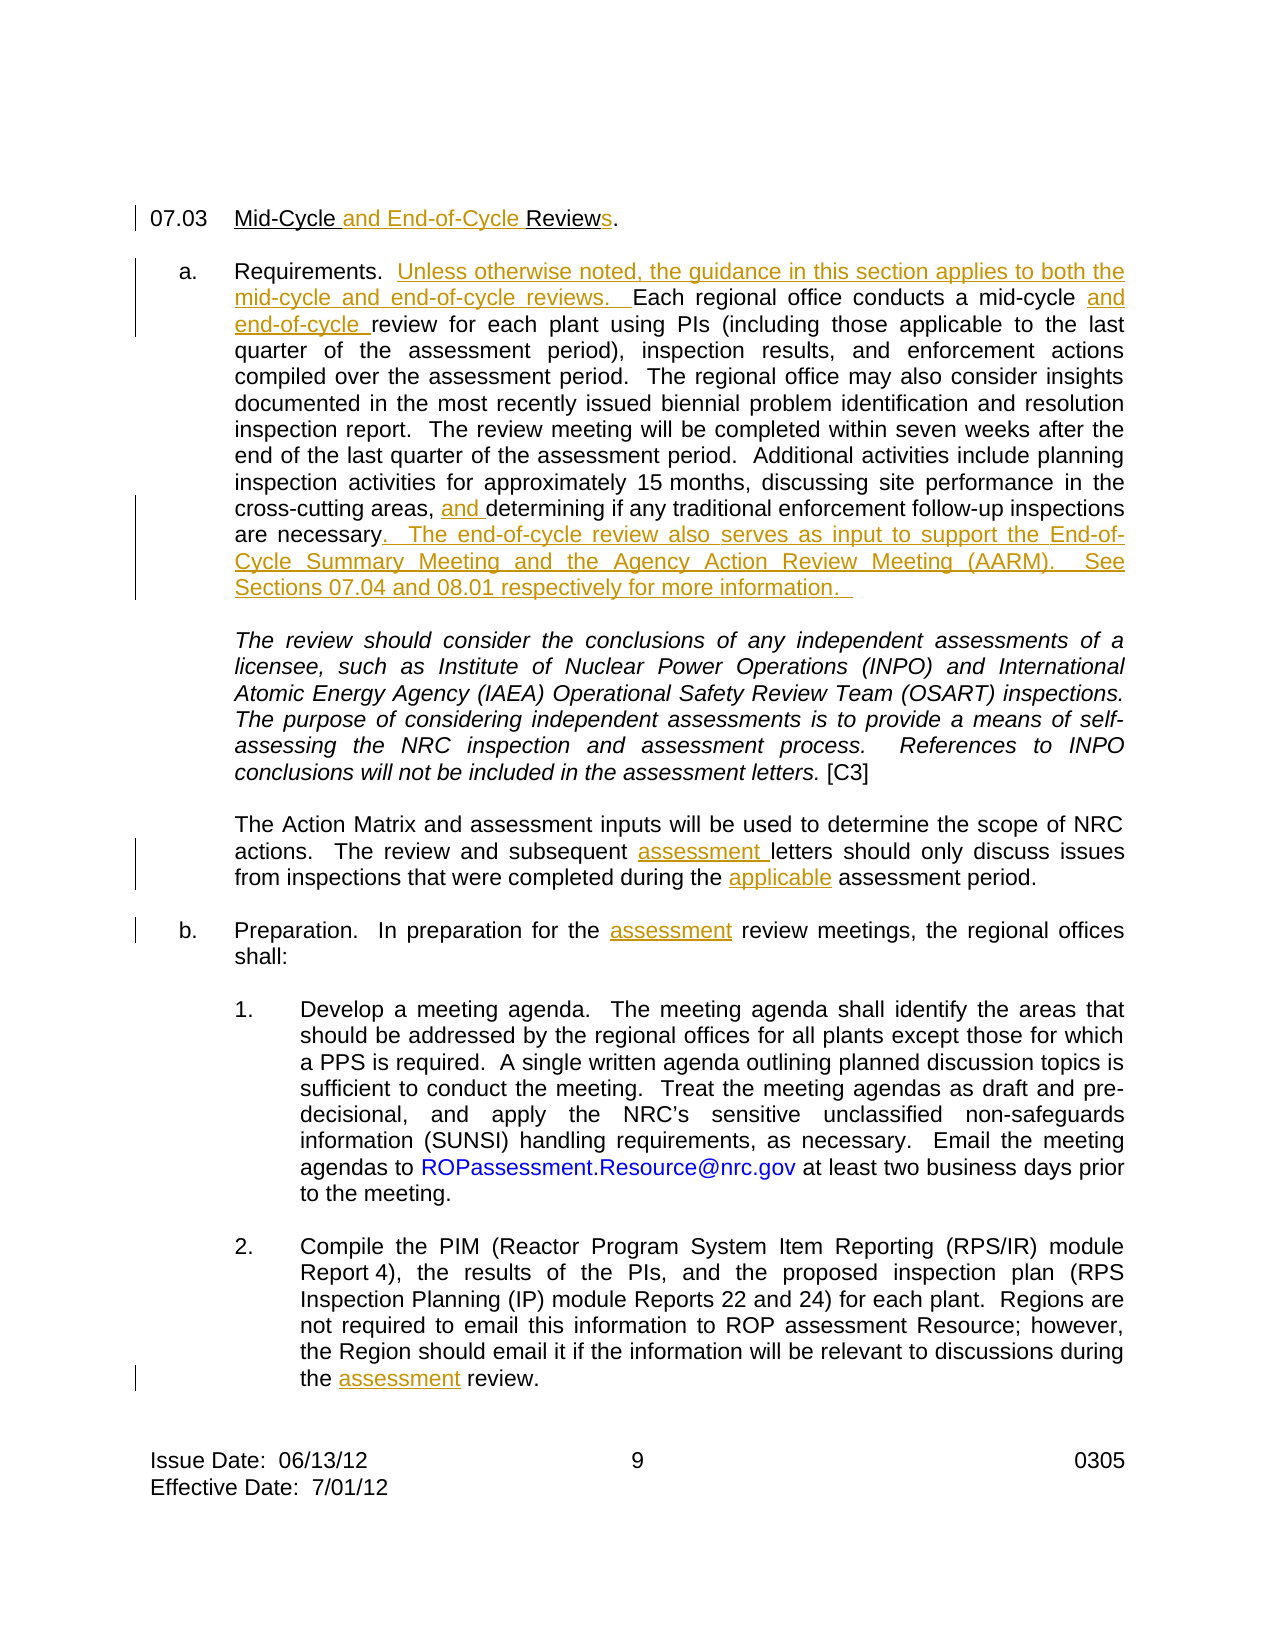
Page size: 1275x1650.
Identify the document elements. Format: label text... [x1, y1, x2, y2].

text b. Preparation. In preparation for the review meetings, the regional offices shall: [178, 917, 1125, 969]
text 1. Develop a meeting agenda. The meeting agenda shall identify the areas that should be addressed by the regional offices for all plants except those for which a PPS is required. A single written agenda outlining planned discussion topics is sufficient to conduct the meeting. Treat the meeting agendas as draft and pre-decisional, and apply the NRC’s sensitive unclassified non-safeguards information (SUNSI) handling requirements, as necessary. Email the meeting agendas to ROPassessment.Resource@nrc.gov at least two business days prior to the meeting. [234, 996, 1125, 1207]
text a. Requirements. Each regional office conducts a mid-cycle review for each plant using PIs (including those applicable to the last quarter of the assessment period), inspection results, and enforcement actions compiled over the assessment period. The regional office may also consider insights documented in the most recently issued biennial problem identification and resolution inspection report. The review meeting will be completed within seven weeks after the end of the last quarter of the assessment period. Additional activities include planning inspection activities for approximately 15 months, discussing site performance in the cross-cutting areas, determining if any traditional enforcement follow-up inspections are necessary [178, 258, 1125, 600]
subtitle 07.03 Mid-Cycle Review . [150, 205, 1125, 231]
text 2. Compile the PIM (Reactor Program System Item Reporting (RPS/IR) module Report 4), the results of the PIs, and the proposed inspection plan (RPS Inspection Planning (IP) module Reports 22 and 24) for each plant. Regions are not required to email this information to ROP assessment Resource; however, the Region should email it if the information will be relevant to discussions during the review. [234, 1233, 1125, 1391]
text The review should consider the conclusions of any independent assessments of a licensee, such as Institute of Nuclear Power Operations (INPO) and International Atomic Energy Agency (IAEA) Operational Safety Review Team (OSART) inspections. The purpose of considering independent assessments is to provide a means of self-assessing the NRC inspection and assessment process. References to INPO conclusions will not be included in the assessment letters. [C3] [234, 627, 1125, 785]
text The Action Matrix and assessment inputs will be used to determine the scope of NRC actions. The review and subsequent letters should only discuss issues from inspections that were completed during the assessment period. [234, 811, 1125, 890]
